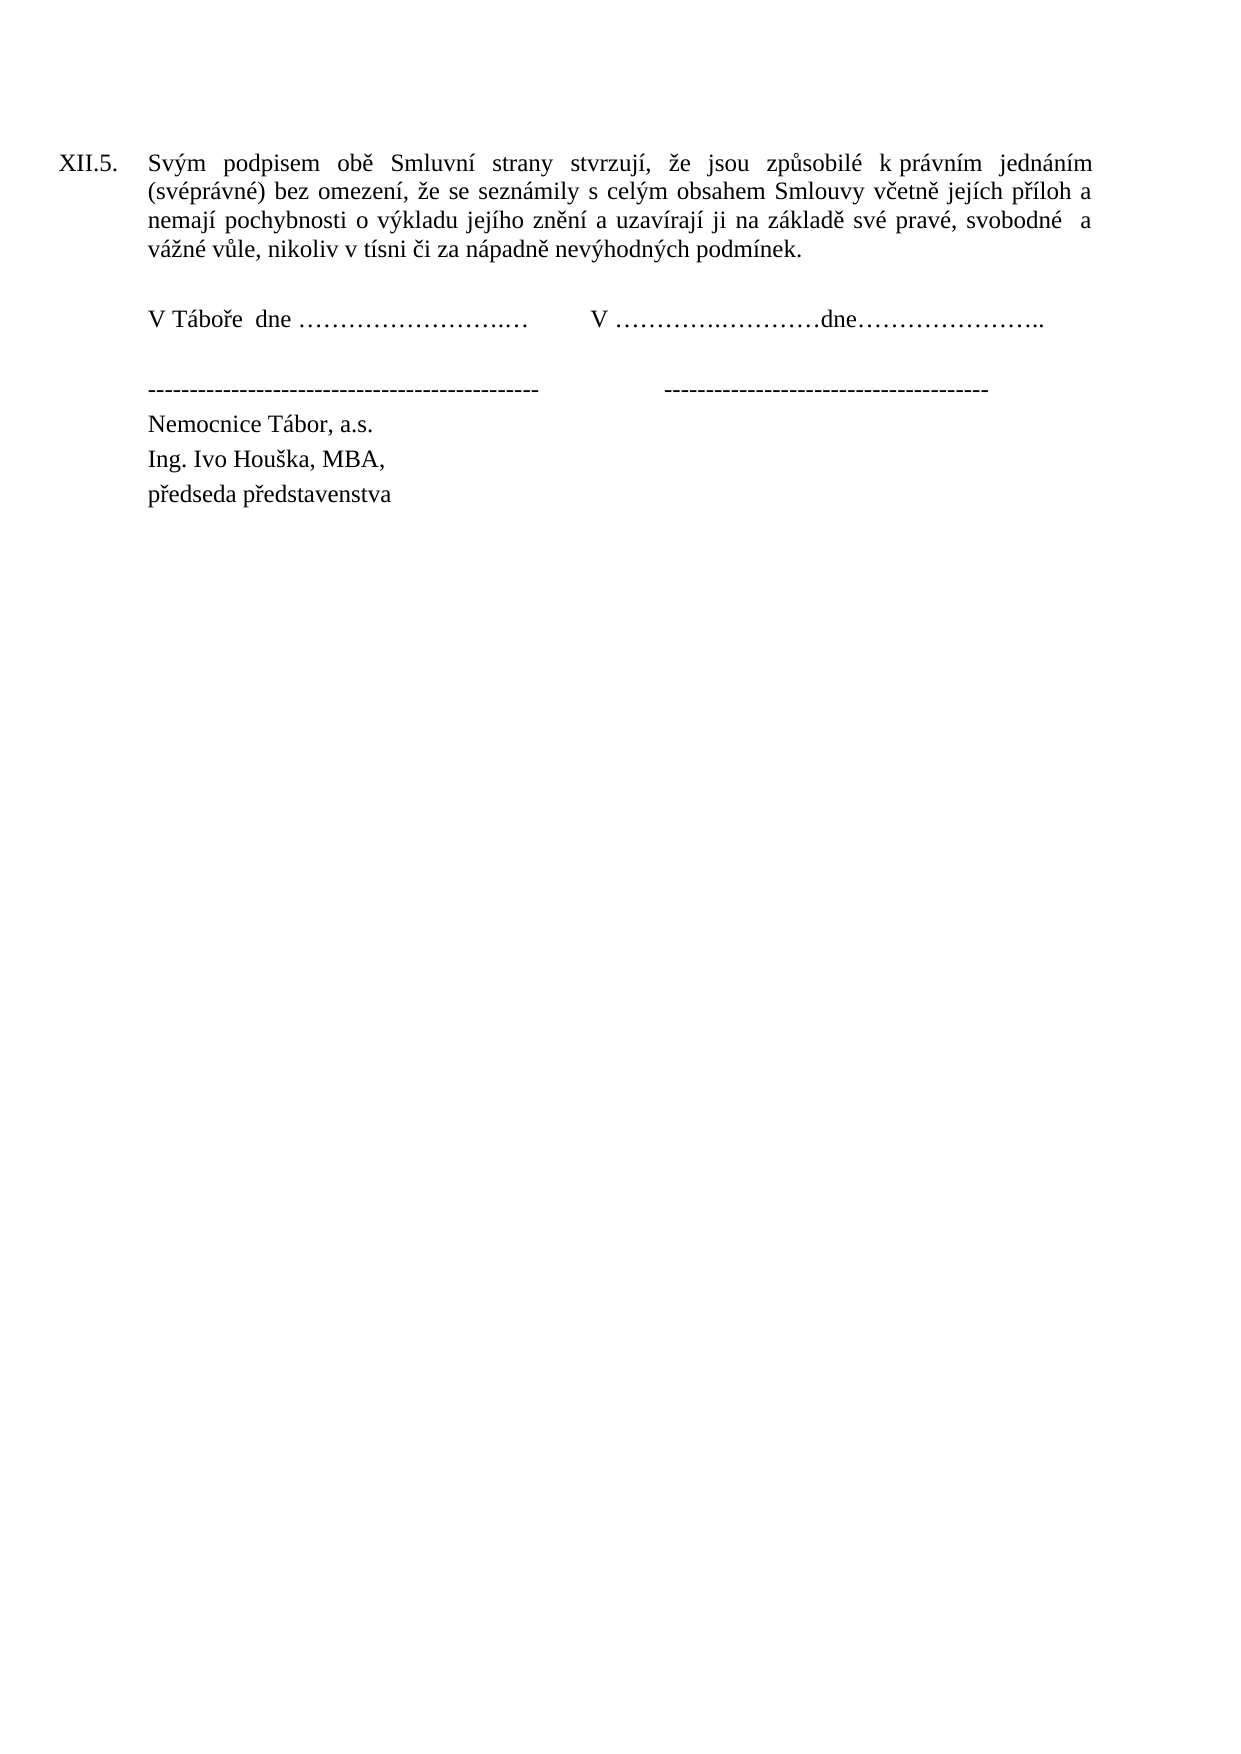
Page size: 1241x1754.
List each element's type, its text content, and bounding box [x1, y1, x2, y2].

list Svým podpisem obě Smluvní strany stvrzují, že jsou způsobilé k právním jednáním (svéprávné) bez omezení, že se seznámily s celým obsahem Smlouvy včetně jejích příloh a nemají pochybnosti o výkladu jejího znění a uzavírají ji na základě své pravé, svobodné a vážné vůle, nikoliv v tísni či za nápadně nevýhodných podmínek. [118, 148, 1093, 263]
text Ing. Ivo Houška, MBA, [148, 444, 1093, 473]
text ----------------------------------------------- --------------------------------------- [148, 374, 1093, 403]
text V Táboře dne …………………….… V ………….…………dne………………….. [148, 304, 1093, 333]
text předseda představenstva [148, 479, 1093, 508]
text Nemocnice Tábor, a.s. [148, 409, 1093, 438]
